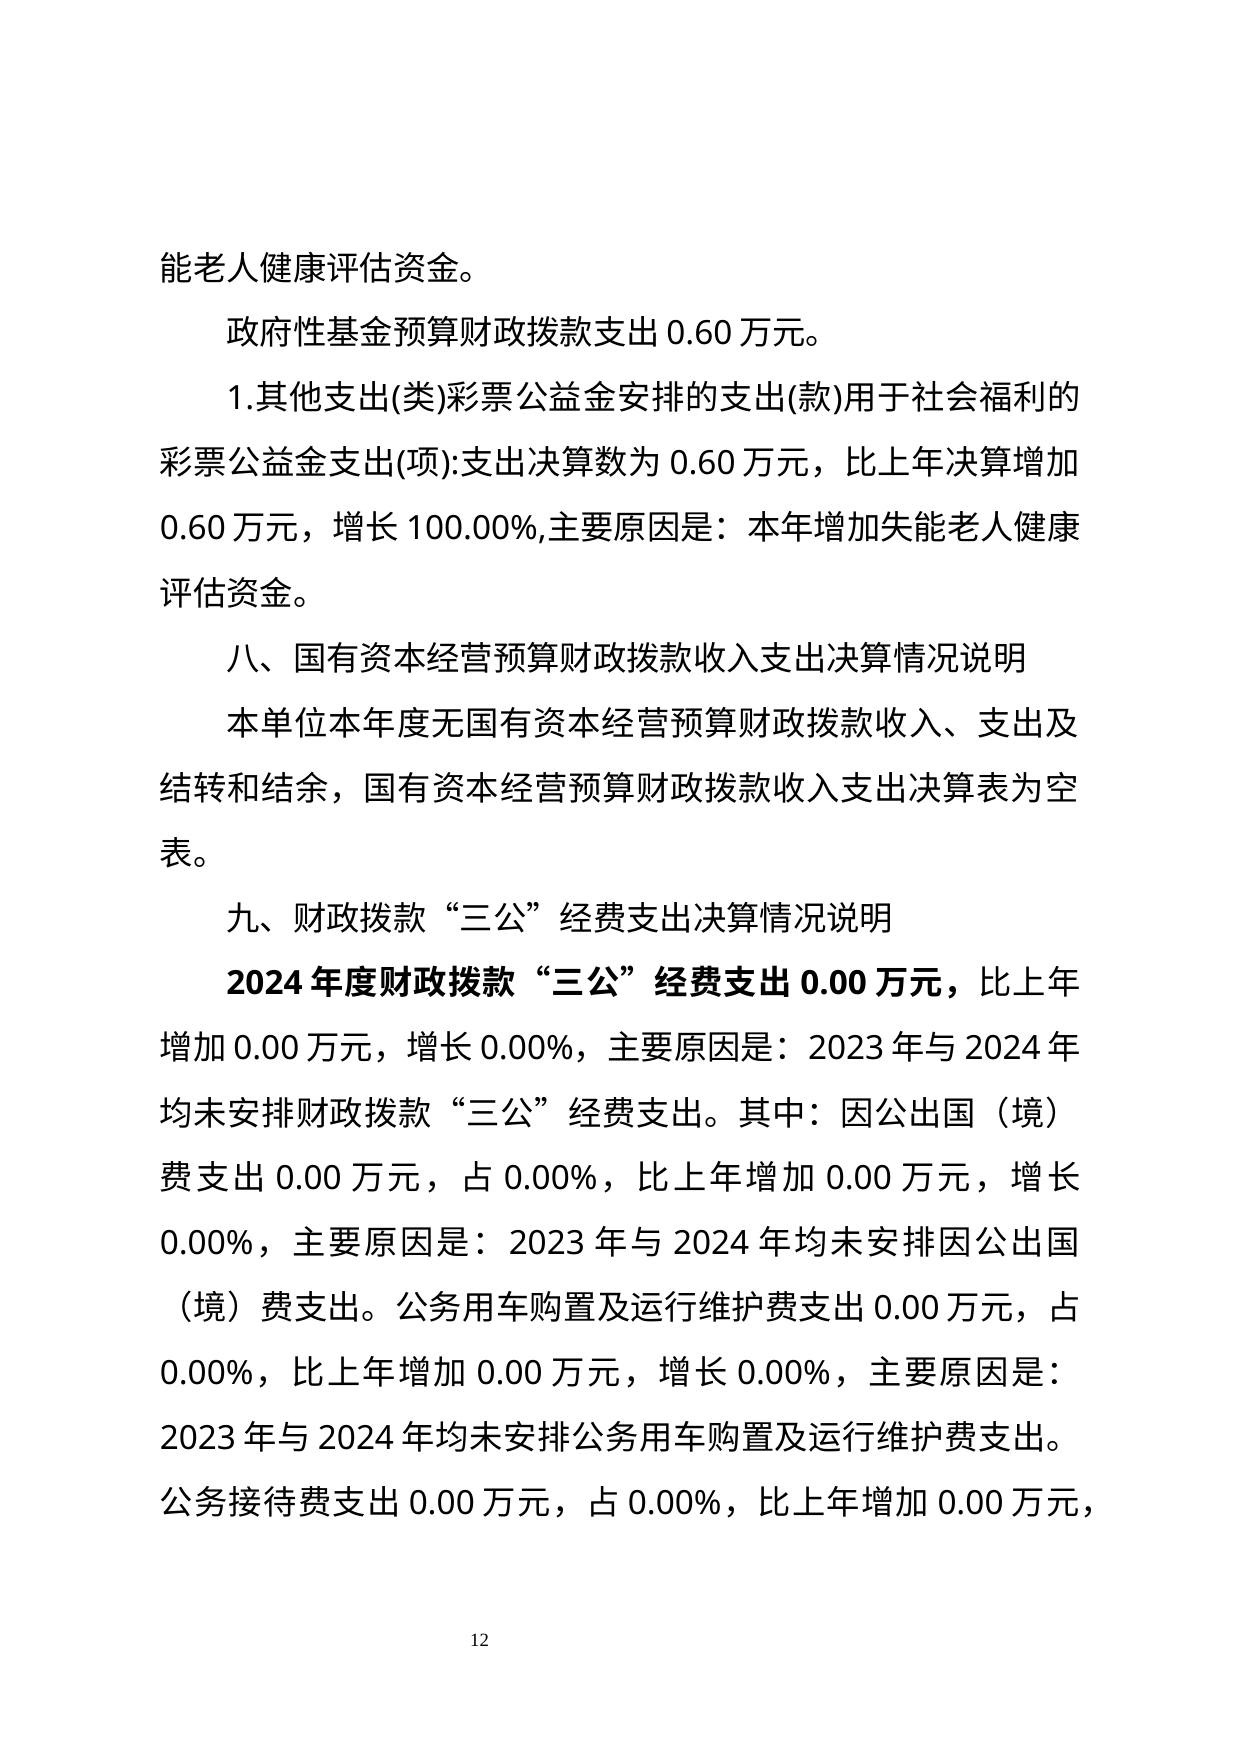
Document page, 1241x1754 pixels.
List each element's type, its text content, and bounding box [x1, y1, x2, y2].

text 八、国有资本经营预算财政拨款收入支出决算情况说明 [159, 623, 1081, 688]
text 政府性基金预算财政拨款支出0.60万元。 [159, 298, 1081, 363]
text 1.其他支出(类)彩票公益金安排的支出(款)用于社会福利的彩票公益金支出(项):支出决算数为0.60万元，比上年决算增加0.60万元，增长100.00%,主要原因是：本年增加失能老人健康评估资金。 [159, 363, 1081, 623]
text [159, 233, 1081, 298]
text 本单位本年度无国有资本经营预算财政拨款收入、支出及结转和结余，国有资本经营预算财政拨款收入支出决算表为空表。 [159, 688, 1081, 883]
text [159, 948, 1081, 1533]
text 九、财政拨款“三公”经费支出决算情况说明 [159, 883, 1081, 948]
